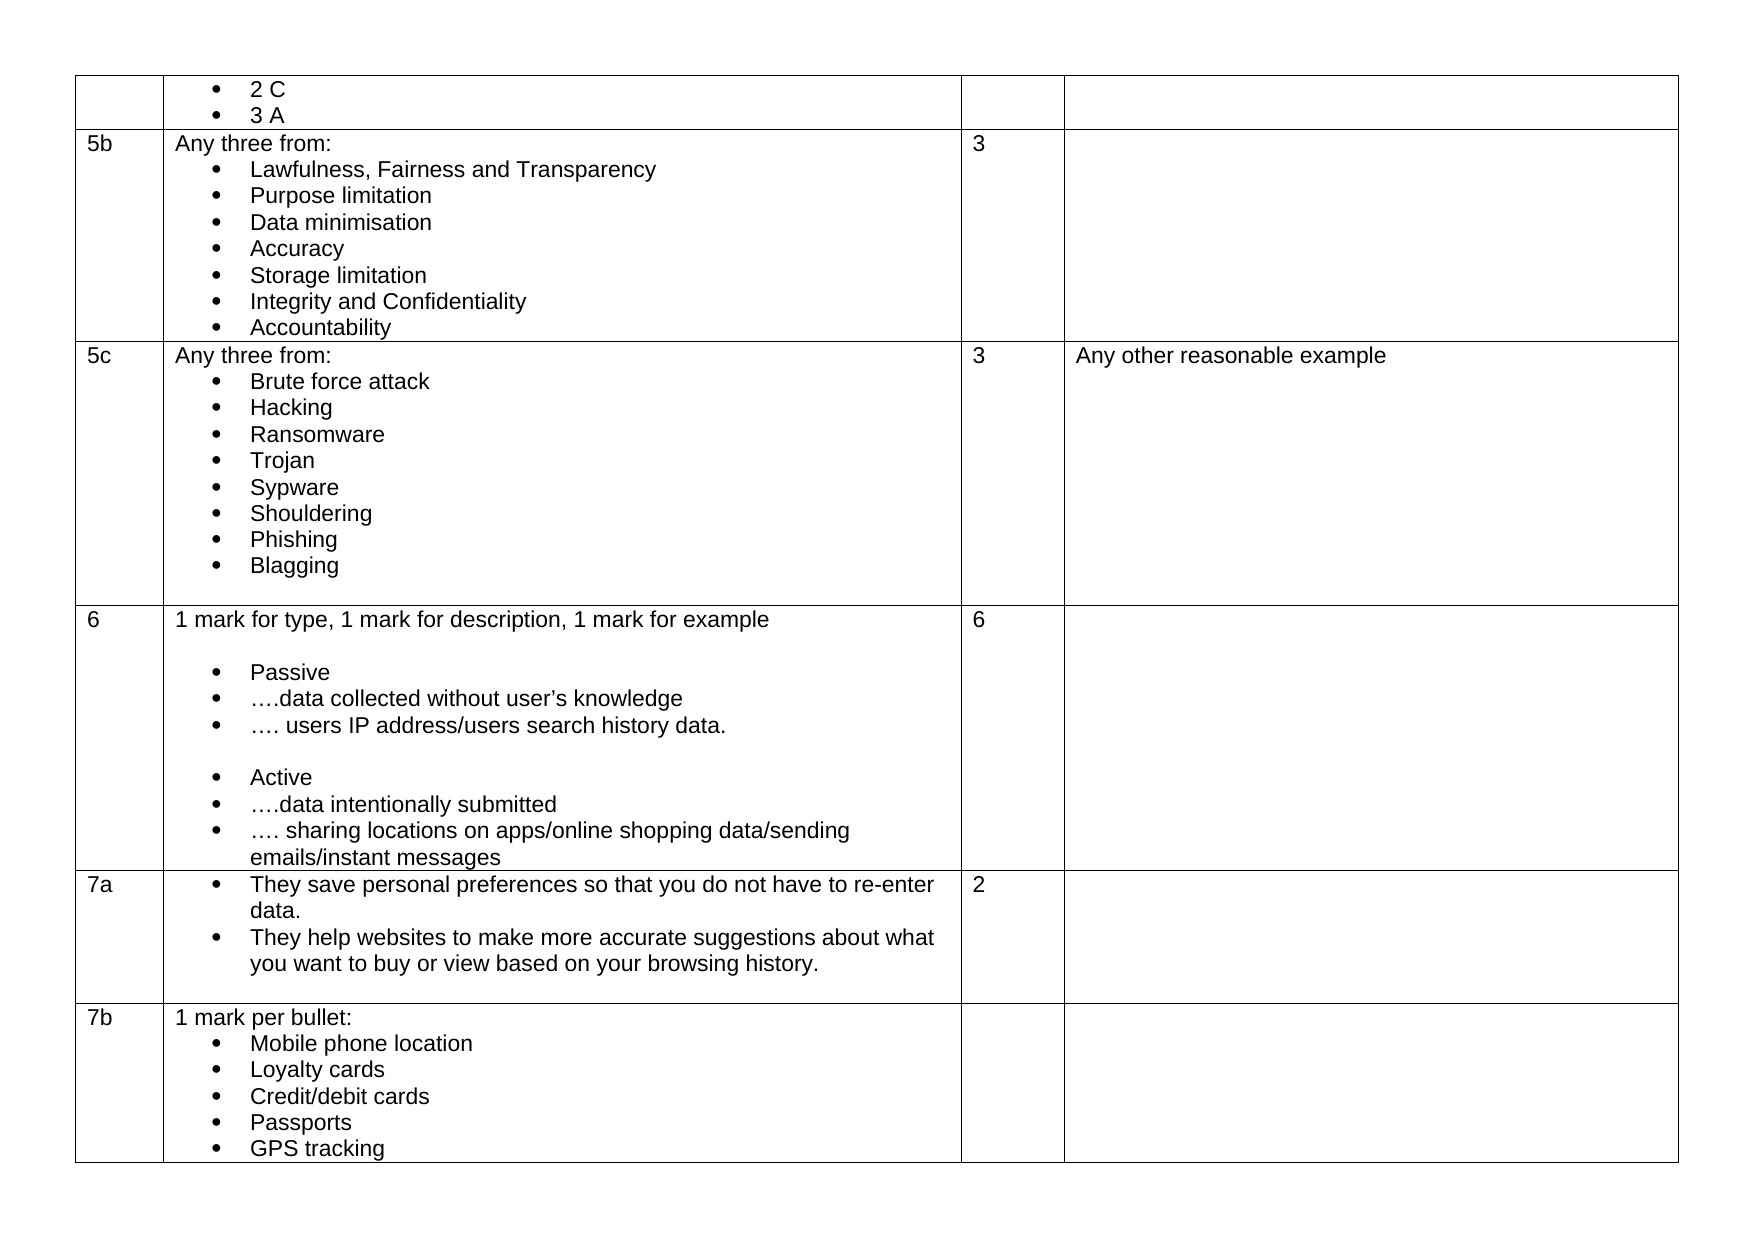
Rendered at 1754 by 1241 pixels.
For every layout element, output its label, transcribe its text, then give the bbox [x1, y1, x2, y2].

table_cell 6 [962, 606, 1064, 870]
table_cell Any other reasonable example [1065, 342, 1678, 605]
table_cell They save personal preferences so that you do not have to re-enter data. They help websites to make more accurate suggestions about what you want to buy or view based on your browsing history. [164, 871, 961, 1003]
table_header 3 [962, 76, 1064, 129]
table_cell [1065, 130, 1678, 341]
table_cell 2 [962, 871, 1064, 1003]
table_cell Any three from: Lawfulness, Fairness and Transparency Purpose limitation Data minimisation Accuracy Storage limitation Integrity and Confidentiality Accountability [164, 130, 961, 341]
table_header [1065, 76, 1678, 129]
table_cell [962, 1004, 1064, 1162]
table_cell 3 [962, 130, 1064, 341]
table_cell 7a [76, 871, 163, 1003]
table_header 1 B 2 C 3 A [164, 76, 961, 129]
table_cell 7b [76, 1004, 163, 1162]
table_cell [1065, 606, 1678, 870]
table_cell 5b [76, 130, 163, 341]
table_cell 5c [76, 342, 163, 605]
table_cell 3 [962, 342, 1064, 605]
table_cell 1 mark for type, 1 mark for description, 1 mark for example Passive ….data collected without user’s knowledge …. users IP address/users search history data. Active ….data intentionally submitted …. sharing locations on apps/online shopping data/sending emails/instant messages [164, 606, 961, 870]
table_cell Any three from: Brute force attack Hacking Ransomware Trojan Sypware Shouldering Phishing Blagging [164, 342, 961, 605]
table_cell 6 [76, 606, 163, 870]
table_cell [1065, 1004, 1678, 1162]
table_cell [1065, 871, 1678, 1003]
table_header 5a [76, 76, 163, 129]
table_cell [164, 1004, 961, 1162]
